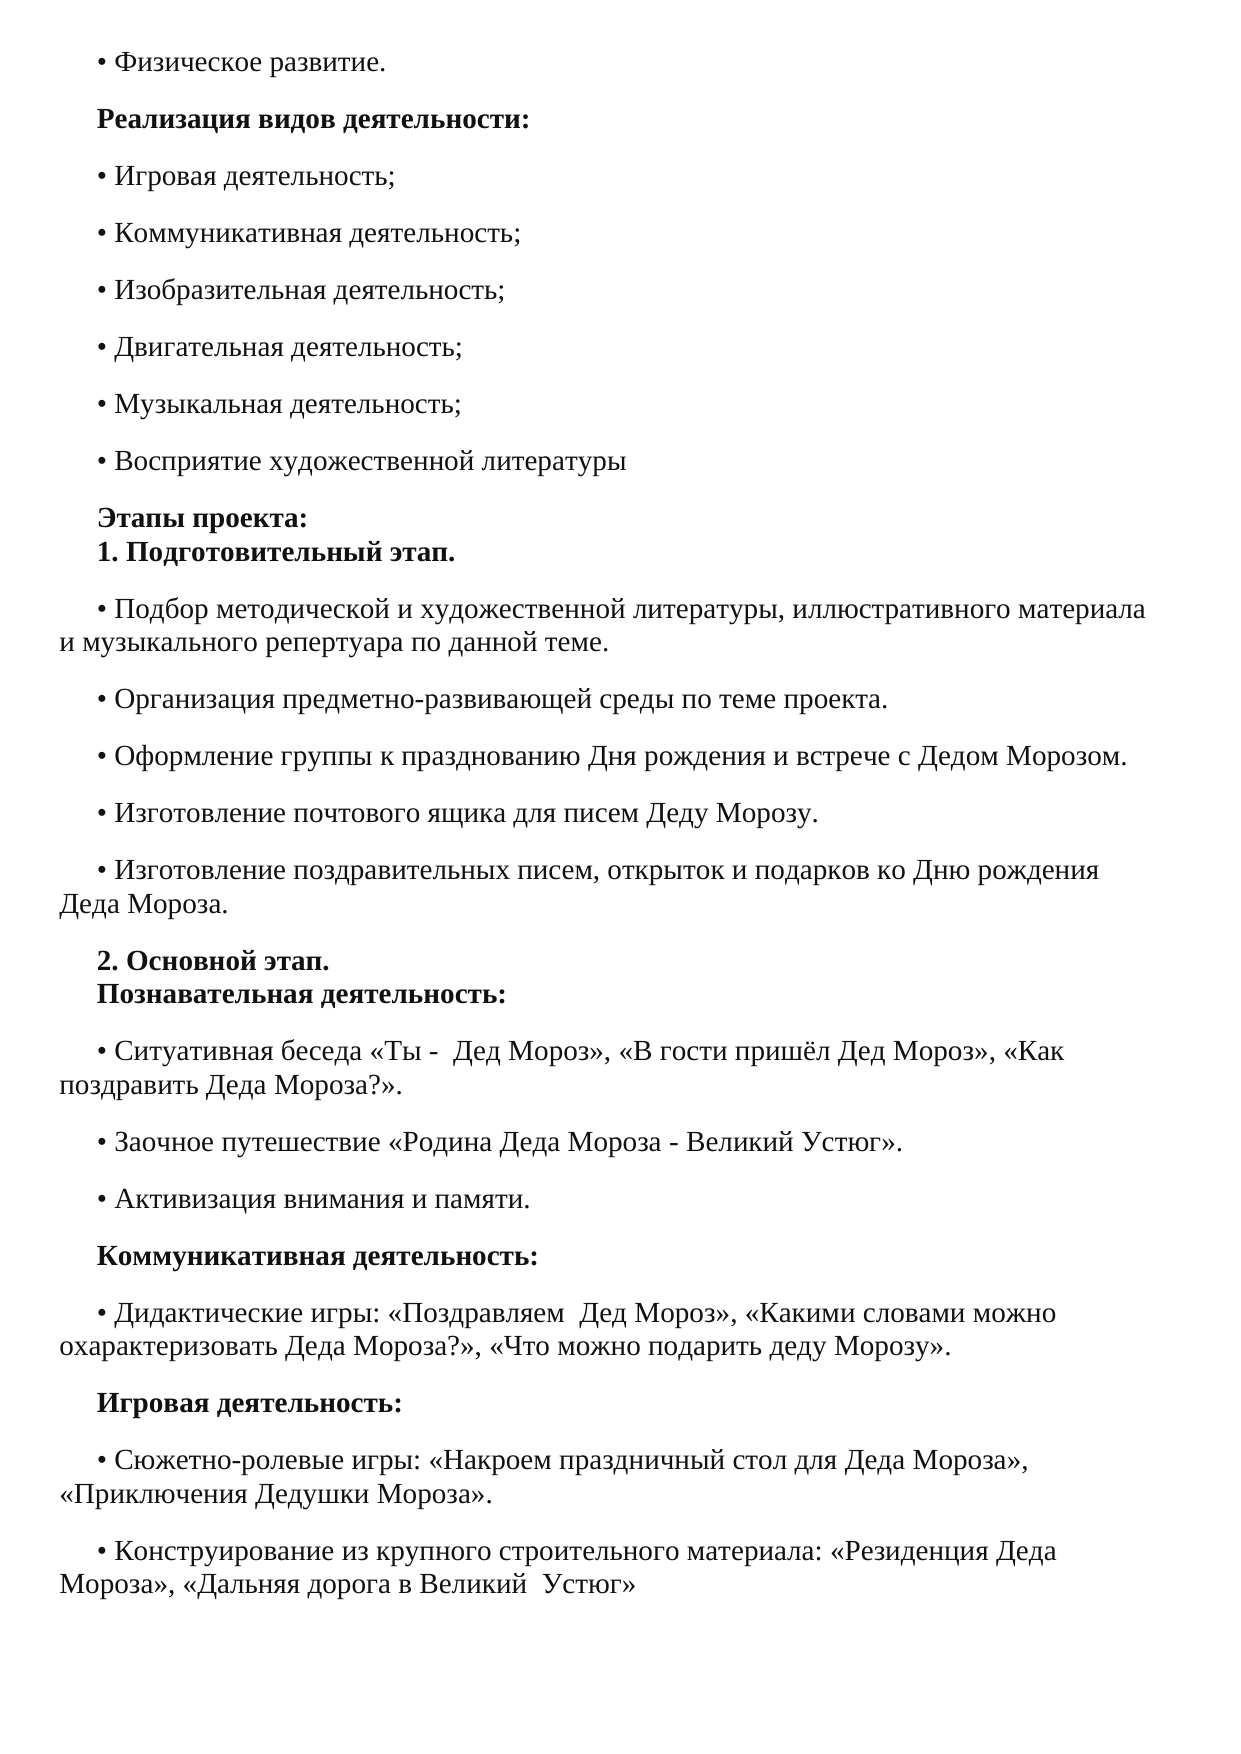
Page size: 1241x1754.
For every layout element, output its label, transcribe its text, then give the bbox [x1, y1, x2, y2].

text 1. Подготовительный этап. [59, 534, 1152, 567]
text • Организация предметно-развивающей среды по теме проекта. [59, 681, 1152, 715]
text Реализация видов деятельности: [59, 101, 1152, 135]
text • Физическое развитие. [59, 44, 1152, 78]
text • Заочное путешествие «Родина Деда Мороза - Великий Устюг». [59, 1124, 1152, 1157]
text • Изготовление поздравительных писем, открыток и подарков ко Дню рождения Деда Мороза. [59, 852, 1152, 919]
text Познавательная деятельность: [59, 976, 1152, 1010]
text • Изобразительная деятельность; [59, 272, 1152, 306]
text 2. Основной этап. [59, 943, 1152, 976]
text Этапы проекта: [59, 500, 1152, 534]
text • Игровая деятельность; [59, 158, 1152, 192]
text • Оформление группы к празднованию Дня рождения и встрече с Дедом Морозом. [59, 738, 1152, 772]
text • Двигательная деятельность; [59, 329, 1152, 363]
text Коммуникативная деятельность: [59, 1238, 1152, 1271]
text • Музыкальная деятельность; [59, 386, 1152, 420]
text • Активизация внимания и памяти. [59, 1181, 1152, 1214]
text • Конструирование из крупного строительного материала: «Резиденция Деда Мороза», «Дальняя дорога в Великий Устюг» [59, 1533, 1152, 1600]
text • Изготовление почтового ящика для писем Деду Морозу. [59, 795, 1152, 829]
text • Ситуативная беседа «Ты - Дед Мороз», «В гости пришёл Дед Мороз», «Как поздравить Деда Мороза?». [59, 1033, 1152, 1100]
text • Коммуникативная деятельность; [59, 215, 1152, 249]
text • Сюжетно-ролевые игры: «Накроем праздничный стол для Деда Мороза», «Приключения Дедушки Мороза». [59, 1442, 1152, 1509]
text Игровая деятельность: [59, 1385, 1152, 1419]
text • Восприятие художественной литературы [59, 443, 1152, 477]
text • Подбор методической и художественной литературы, иллюстративного материала и музыкального репертуара по данной теме. [59, 591, 1152, 658]
text • Дидактические игры: «Поздравляем Дед Мороз», «Какими словами можно охарактеризовать Деда Мороза?», «Что можно подарить деду Морозу». [59, 1295, 1152, 1362]
